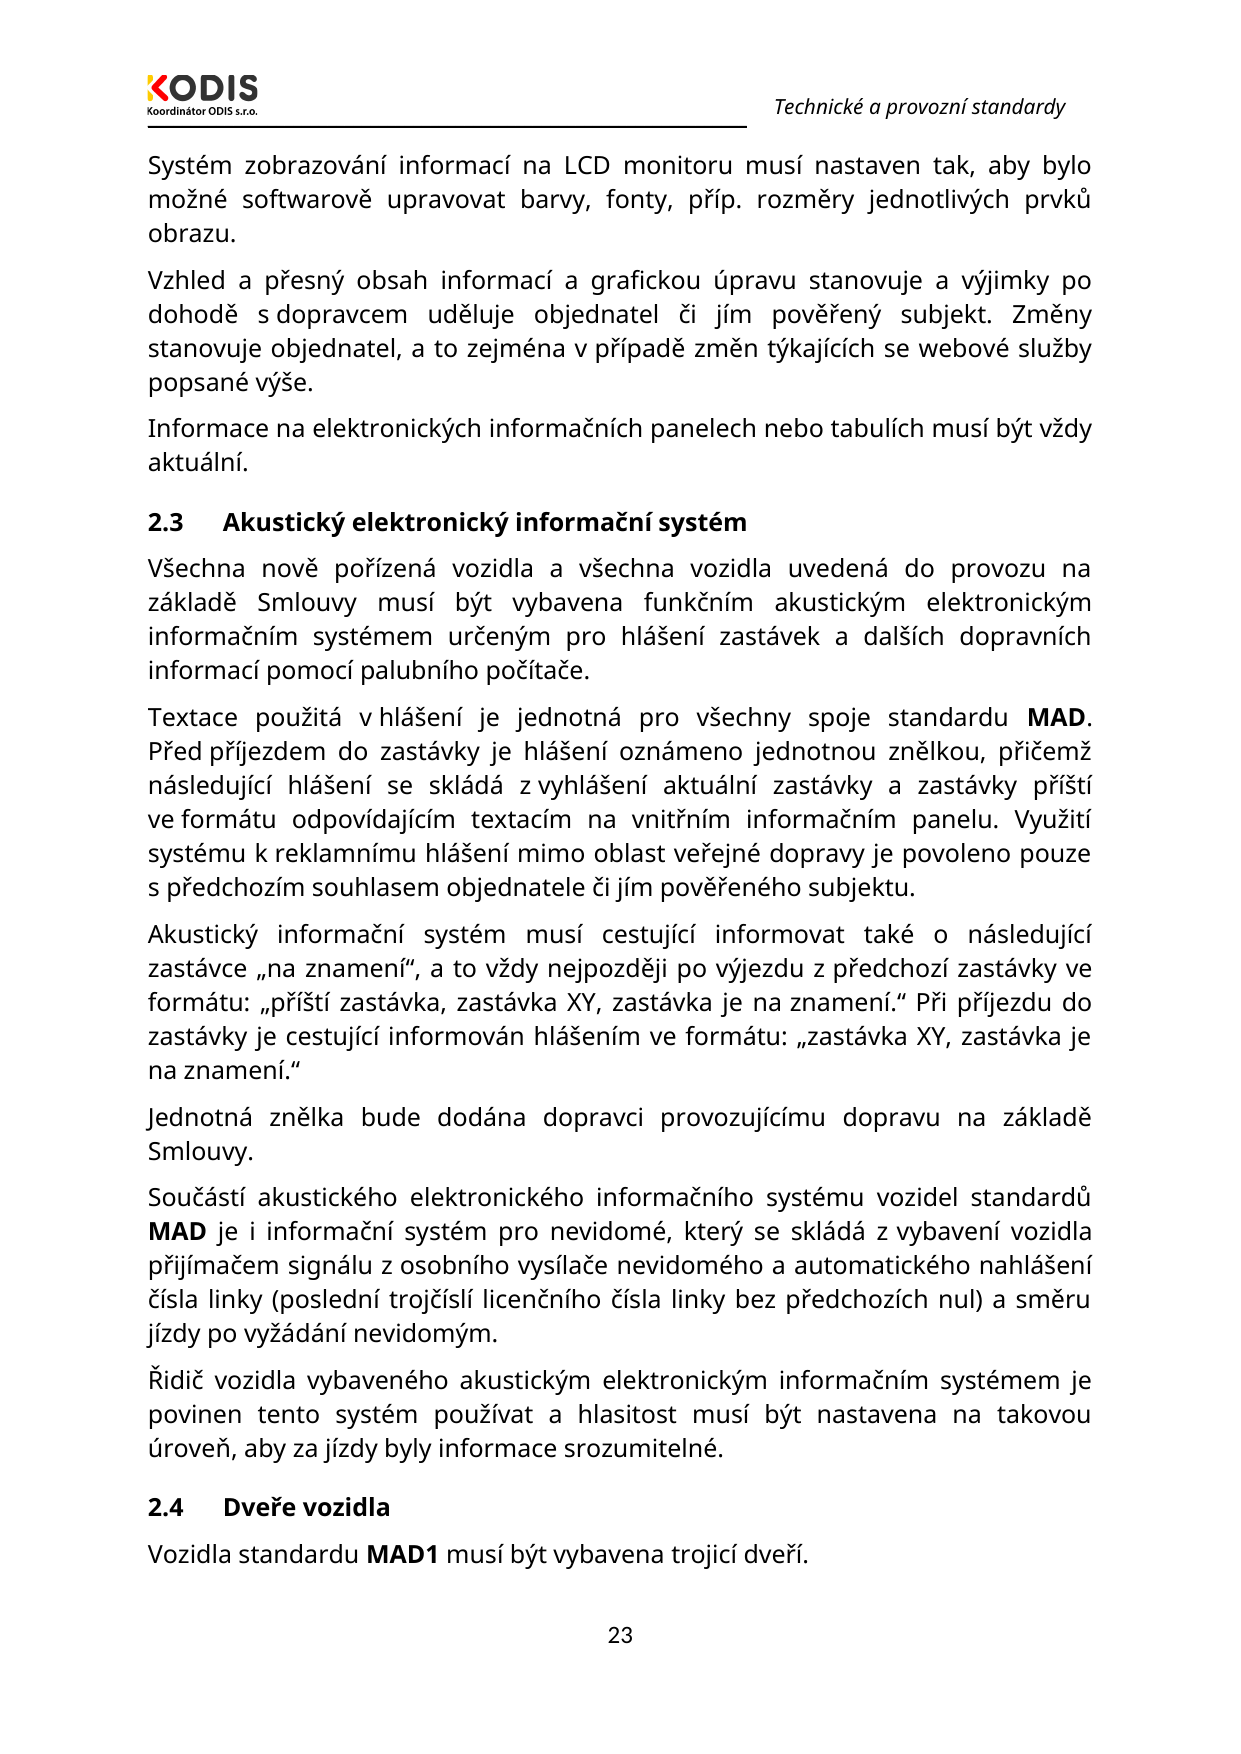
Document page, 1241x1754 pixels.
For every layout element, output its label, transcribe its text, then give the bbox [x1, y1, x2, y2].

text Vozidla standardu MAD1 musí být vybavena trojicí dveří. [148, 1536, 1093, 1570]
text Systém zobrazování informací na LCD monitoru musí nastaven tak, aby bylo možné softwarově upravovat barvy, fonty, příp. rozměry jednotlivých prvků obrazu. [148, 148, 1093, 250]
text Součástí akustického elektronického informačního systému vozidel standardů MAD je i informační systém pro nevidomé, který se skládá z vybavení vozidla přijímačem signálu z osobního vysílače nevidomého a automatického nahlášení čísla linky (poslední trojčíslí licenčního čísla linky bez předchozích nul) a směru jízdy po vyžádání nevidomým. [148, 1180, 1093, 1350]
subtitle Akustický elektronický informační systém [148, 504, 1093, 538]
text Textace použitá v hlášení je jednotná pro všechny spoje standardu MAD. Před příjezdem do zastávky je hlášení oznámeno jednotnou znělkou, přičemž následující hlášení se skládá z vyhlášení aktuální zastávky a zastávky příští ve formátu odpovídajícím textacím na vnitřním informačním panelu. Využití systému k reklamnímu hlášení mimo oblast veřejné dopravy je povoleno pouze s předchozím souhlasem objednatele či jím pověřeného subjektu. [148, 699, 1093, 904]
text Akustický informační systém musí cestující informovat také o následující zastávce „na znamení“, a to vždy nejpozději po výjezdu z předchozí zastávky ve formátu: „příští zastávka, zastávka XY, zastávka je na znamení.“ Při příjezdu do zastávky je cestující informován hlášením ve formátu: „zastávka XY, zastávka je na znamení.“ [148, 916, 1093, 1087]
subtitle Dveře vozidla [148, 1490, 1093, 1524]
picture [147, 75, 258, 115]
text Jednotná znělka bude dodána dopravci provozujícímu dopravu na základě Smlouvy. [148, 1099, 1093, 1167]
text Všechna nově pořízená vozidla a všechna vozidla uvedená do provozu na základě Smlouvy musí být vybavena funkčním akustickým elektronickým informačním systémem určeným pro hlášení zastávek a dalších dopravních informací pomocí palubního počítače. [148, 551, 1093, 687]
text Informace na elektronických informačních panelech nebo tabulích musí být vždy aktuální. [148, 411, 1093, 479]
text Vzhled a přesný obsah informací a grafickou úpravu stanovuje a výjimky po dohodě s dopravcem uděluje objednatel či jím pověřený subjekt. Změny stanovuje objednatel, a to zejména v případě změn týkajících se webové služby popsané výše. [148, 262, 1093, 398]
text Řidič vozidla vybaveného akustickým elektronickým informačním systémem je povinen tento systém používat a hlasitost musí být nastavena na takovou úroveň, aby za jízdy byly informace srozumitelné. [148, 1363, 1093, 1465]
